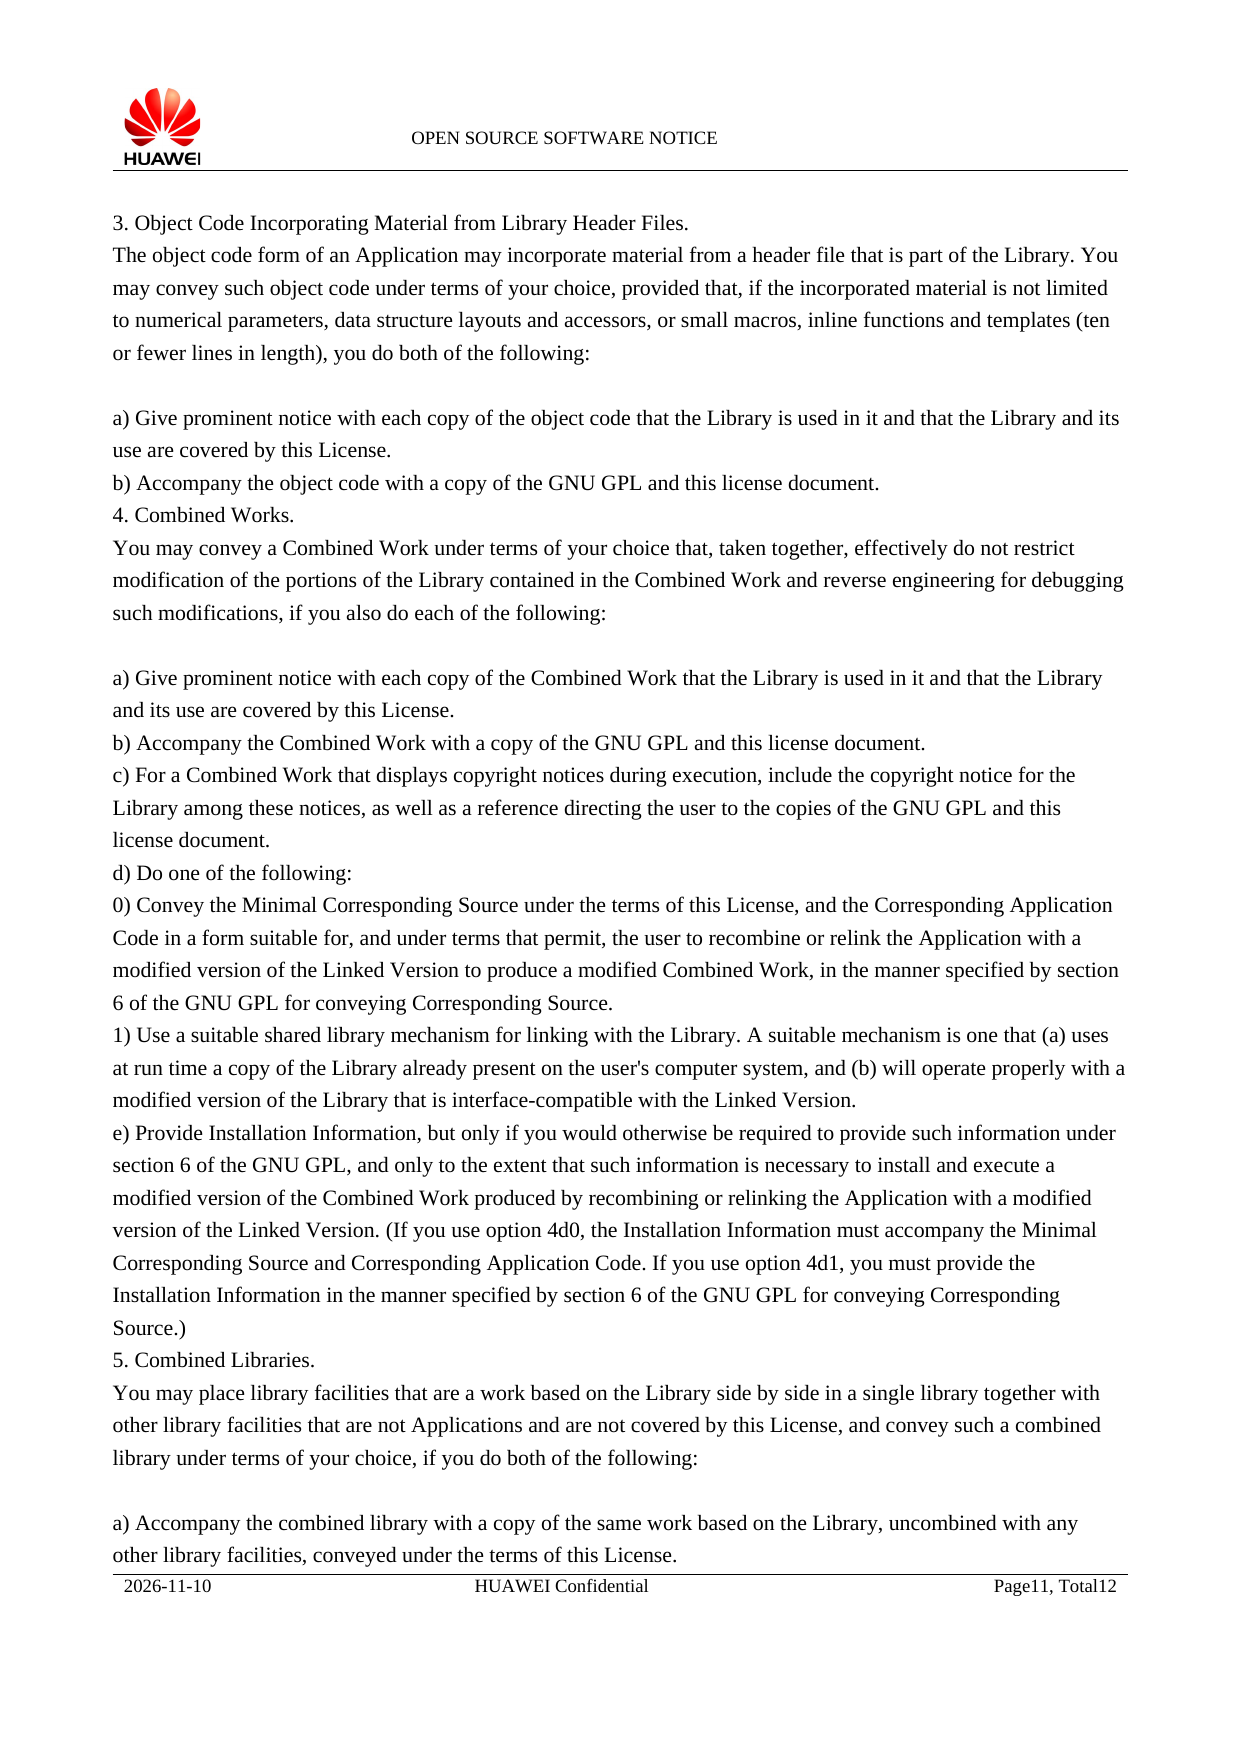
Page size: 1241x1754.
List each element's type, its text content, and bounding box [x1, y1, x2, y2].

picture [124, 88, 201, 165]
